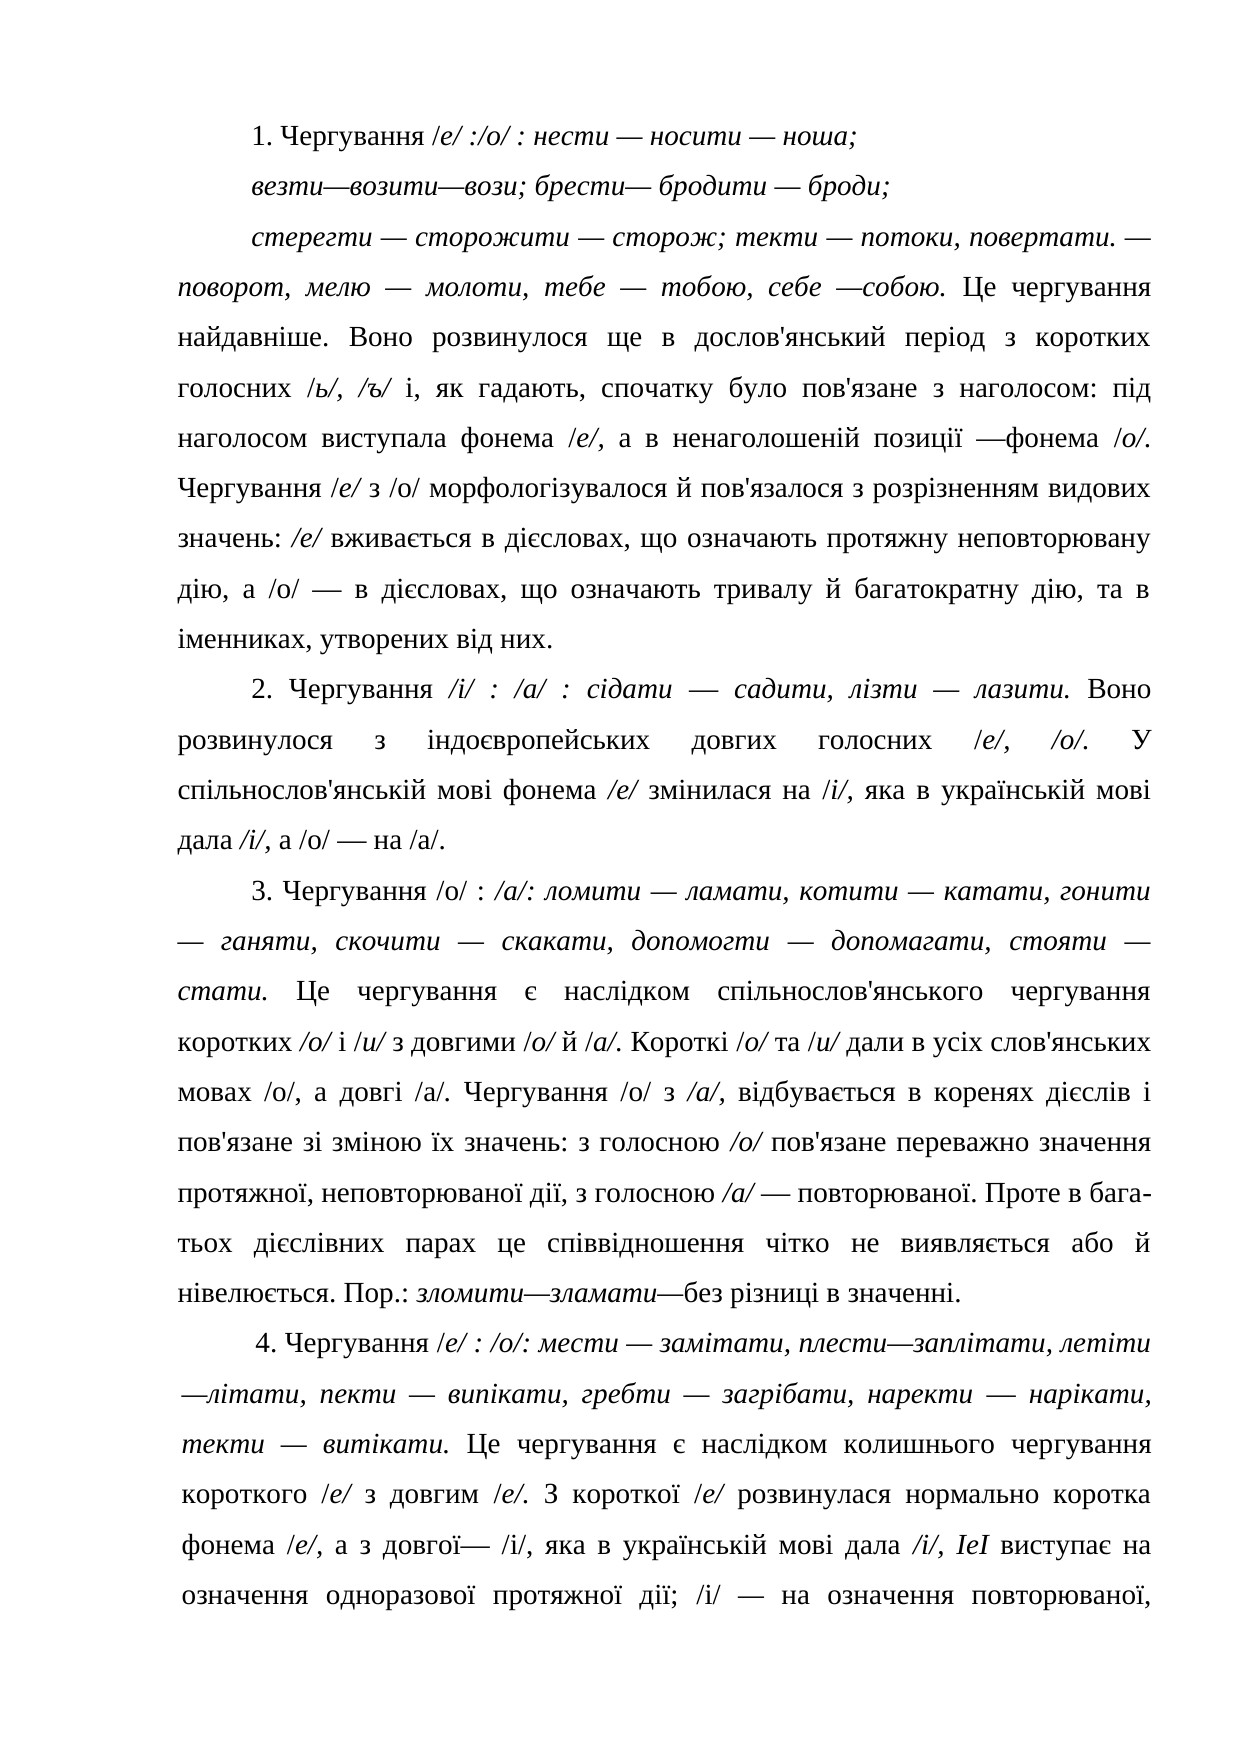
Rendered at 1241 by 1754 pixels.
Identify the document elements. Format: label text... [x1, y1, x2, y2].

text 2. Чергування /і/ : /а/ : сідати — садити, лізти — лазити. Воно розвинулося з індоєвропейських довгих голосних /е/, /о/. У спільнослов'янській мові фонема /е/ змінилася на /і/, яка в українській мові дала /і/, а /о/ — на /а/. [177, 672, 1152, 856]
text 3. Чергування /о/ : /а/: ломити — ламати, котити — катати, гонити — ганяти, скочити — скакати, допомогти — допомагати, стояти — стати. Це чергування є наслідком спільнослов'янського чергування коротких /о/ і /и/ з довгими /о/ й /а/. Короткі /о/ та /и/ дали в усіх слов'янських мовах /о/, а довгі /а/. Чергування /о/ з /а/, відбувається в коренях дієслів і пов'язане зі зміною їх значень: з голосною /о/ пов'язане переважно значення протяжної, неповторюваної дії, з голосною /а/ — повторюваної. Проте в багатьох дієслівних парах це співвідношення чітко не виявляється або й нівелюється. Пор.: зломити—зламати—без різниці в значенні. [177, 873, 1152, 1309]
text везти—возити—вози; брести— бродити — броди; [177, 168, 1152, 202]
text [181, 1326, 1152, 1611]
text 1. Чергування /е/ :/о/ : нести — носити — ноша; [177, 118, 1152, 152]
text стерегти — сторожити — сторож; текти — потоки, повертати. — поворот, мелю — молоти, тебе — тобою, себе —собою. Це чергування найдавніше. Воно розвинулося ще в дослов'янський період з коротких голосних /ь/, /ъ/ і, як гадають, спочатку було пов'язане з наголосом: під наголосом виступала фонема /е/, а в ненаголошеній позиції —фонема /о/. Чергування /е/ з /о/ морфологізувалося й пов'язалося з розрізненням видових значень: /е/ вживається в дієсловах, що означають протяжну неповторювану дію, а /о/ — в дієсловах, що означають тривалу й багатократну дію, та в іменниках, утворених від них. [177, 219, 1152, 655]
